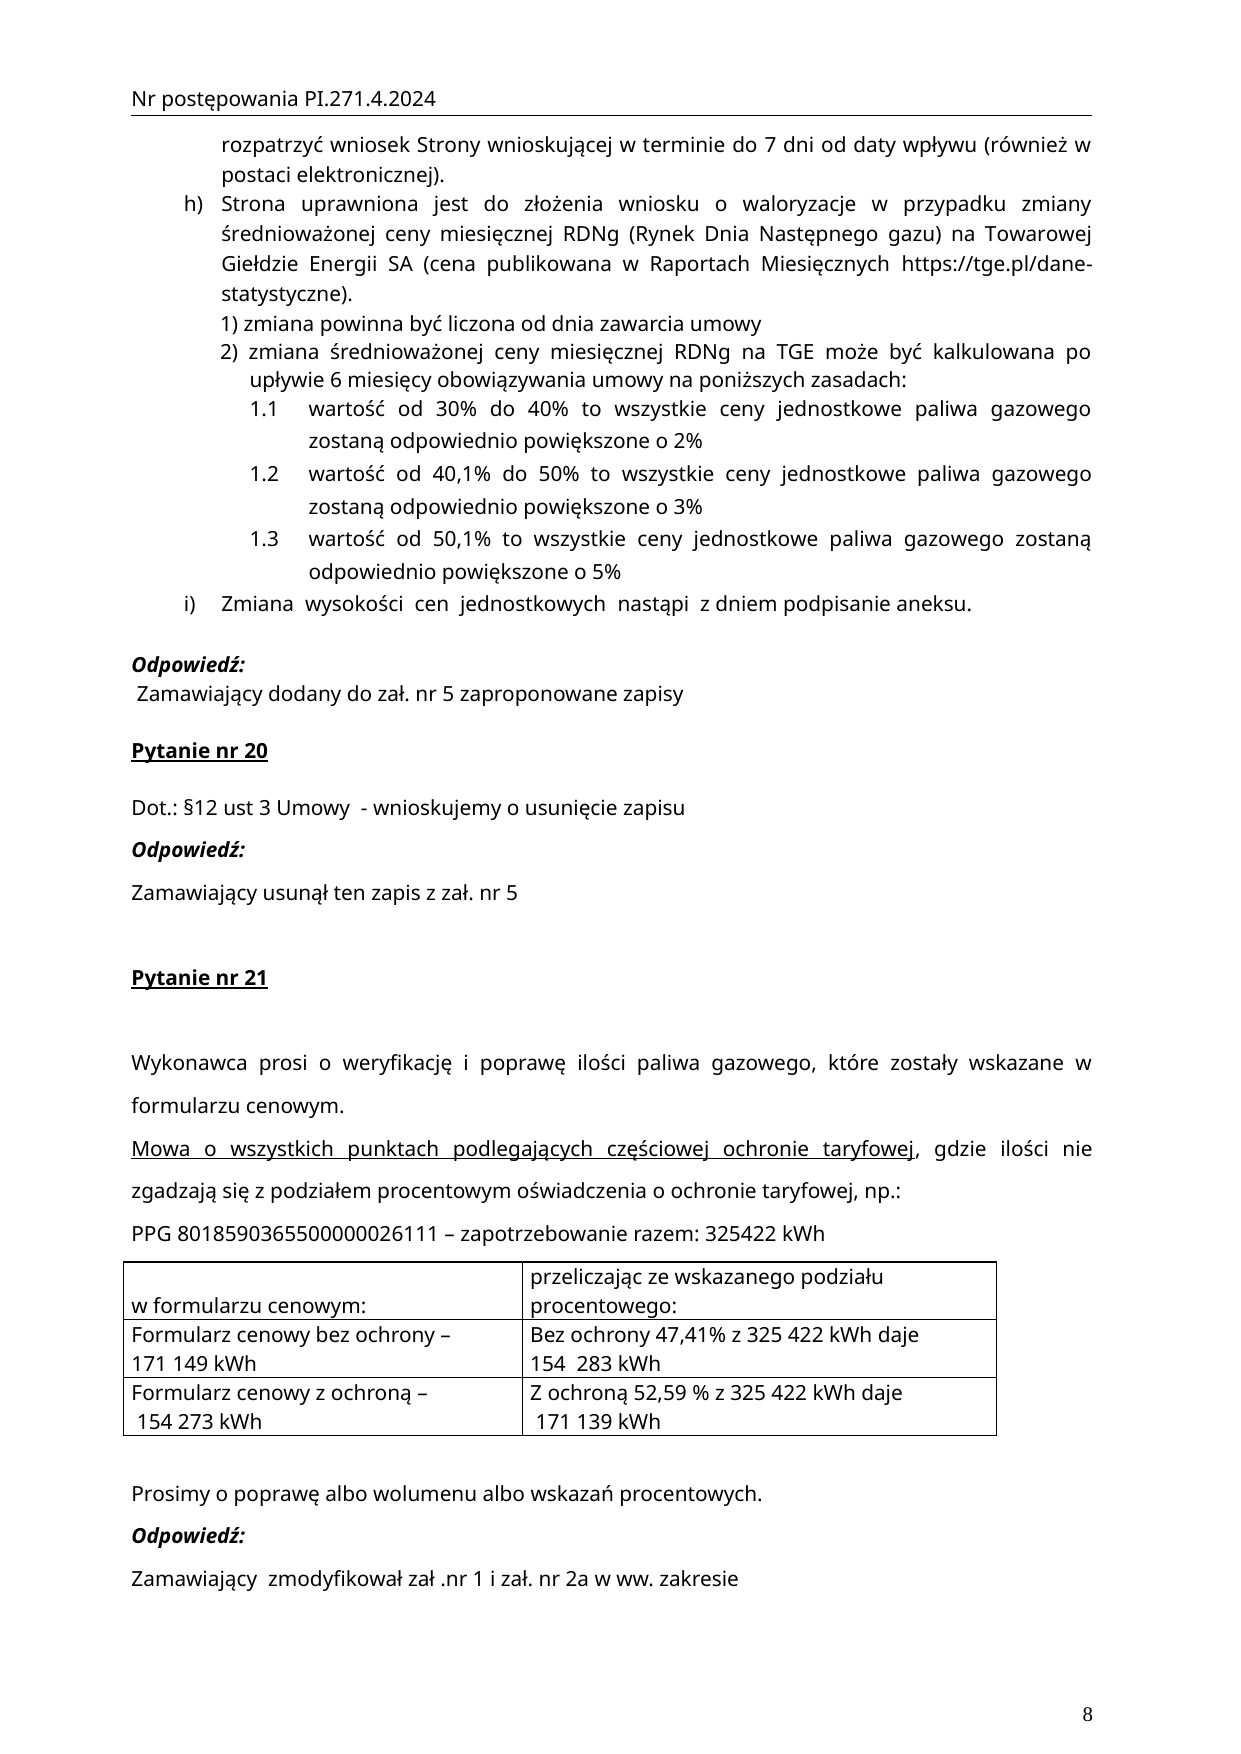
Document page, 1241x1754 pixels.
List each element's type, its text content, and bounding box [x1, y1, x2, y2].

list Strona uprawniona jest do złożenia wniosku o waloryzacje w przypadku zmiany średnioważonej ceny miesięcznej RDNg (Rynek Dnia Następnego gazu) na Towarowej Giełdzie Energii SA (cena publikowana w Raportach Miesięcznych https://tge.pl/dane-statystyczne). [184, 189, 1092, 307]
text Dot.: §12 ust 3 Umowy - wnioskujemy o usunięcie zapisu [131, 793, 1092, 821]
text 2) zmiana średnioważonej ceny miesięcznej RDNg na TGE może być kalkulowana po upływie 6 miesięcy obowiązywania umowy na poniższych zasadach: [220, 337, 1092, 394]
text Zamawiający zmodyfikował zał .nr 1 i zał. nr 2a w ww. zakresie [131, 1564, 1092, 1592]
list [183, 130, 1092, 188]
text Prosimy o poprawę albo wolumenu albo wskazań procentowych. [131, 1479, 1092, 1507]
text Odpowiedź: [131, 835, 1092, 864]
text Wykonawca prosi o weryfikację i poprawę ilości paliwa gazowego, które zostały wskazane w formularzu cenowym. [131, 1048, 1092, 1119]
text Pytanie nr 20 [131, 736, 1092, 764]
table_cell Formularz cenowy z ochroną – 154 273 kWh [124, 1378, 522, 1435]
text Zamawiający dodany do zał. nr 5 zaproponowane zapisy [131, 679, 1092, 707]
list wartość od 40,1% do 50% to wszystkie ceny jednostkowe paliwa gazowego zostaną odpowiednio powiększone o 3% [249, 459, 1092, 520]
table_cell Z ochroną 52,59 % z 325 422 kWh daje 171 139 kWh [523, 1378, 996, 1435]
table_cell Bez ochrony 47,41% z 325 422 kWh daje 154 283 kWh [523, 1320, 996, 1377]
table_header przeliczając ze wskazanego podziału procentowego: [523, 1263, 996, 1319]
text Odpowiedź: [131, 1521, 1092, 1550]
list Zmiana wysokości cen jednostkowych nastąpi z dniem podpisanie aneksu. [184, 589, 1092, 618]
list wartość od 50,1% to wszystkie ceny jednostkowe paliwa gazowego zostaną odpowiednio powiększone o 5% [249, 524, 1092, 585]
list wartość od 30% do 40% to wszystkie ceny jednostkowe paliwa gazowego zostaną odpowiednio powiększone o 2% [249, 394, 1092, 455]
text Zamawiający usunął ten zapis z zał. nr 5 [131, 878, 1092, 906]
text PPG 8018590365500000026111 – zapotrzebowanie razem: 325422 kWh [131, 1219, 1092, 1247]
text 1) zmiana powinna być liczona od dnia zawarcia umowy [220, 309, 1092, 337]
text Odpowiedź: [131, 651, 1092, 679]
table_header w formularzu cenowym: [124, 1263, 522, 1319]
table_cell Formularz cenowy bez ochrony – 171 149 kWh [124, 1320, 522, 1377]
text Pytanie nr 21 [131, 963, 1092, 992]
text Mowa o wszystkich punktach podlegających częściowej ochronie taryfowej, gdzie ilości nie zgadzają się z podziałem procentowym oświadczenia o ochronie taryfowej, np.: [131, 1134, 1092, 1205]
